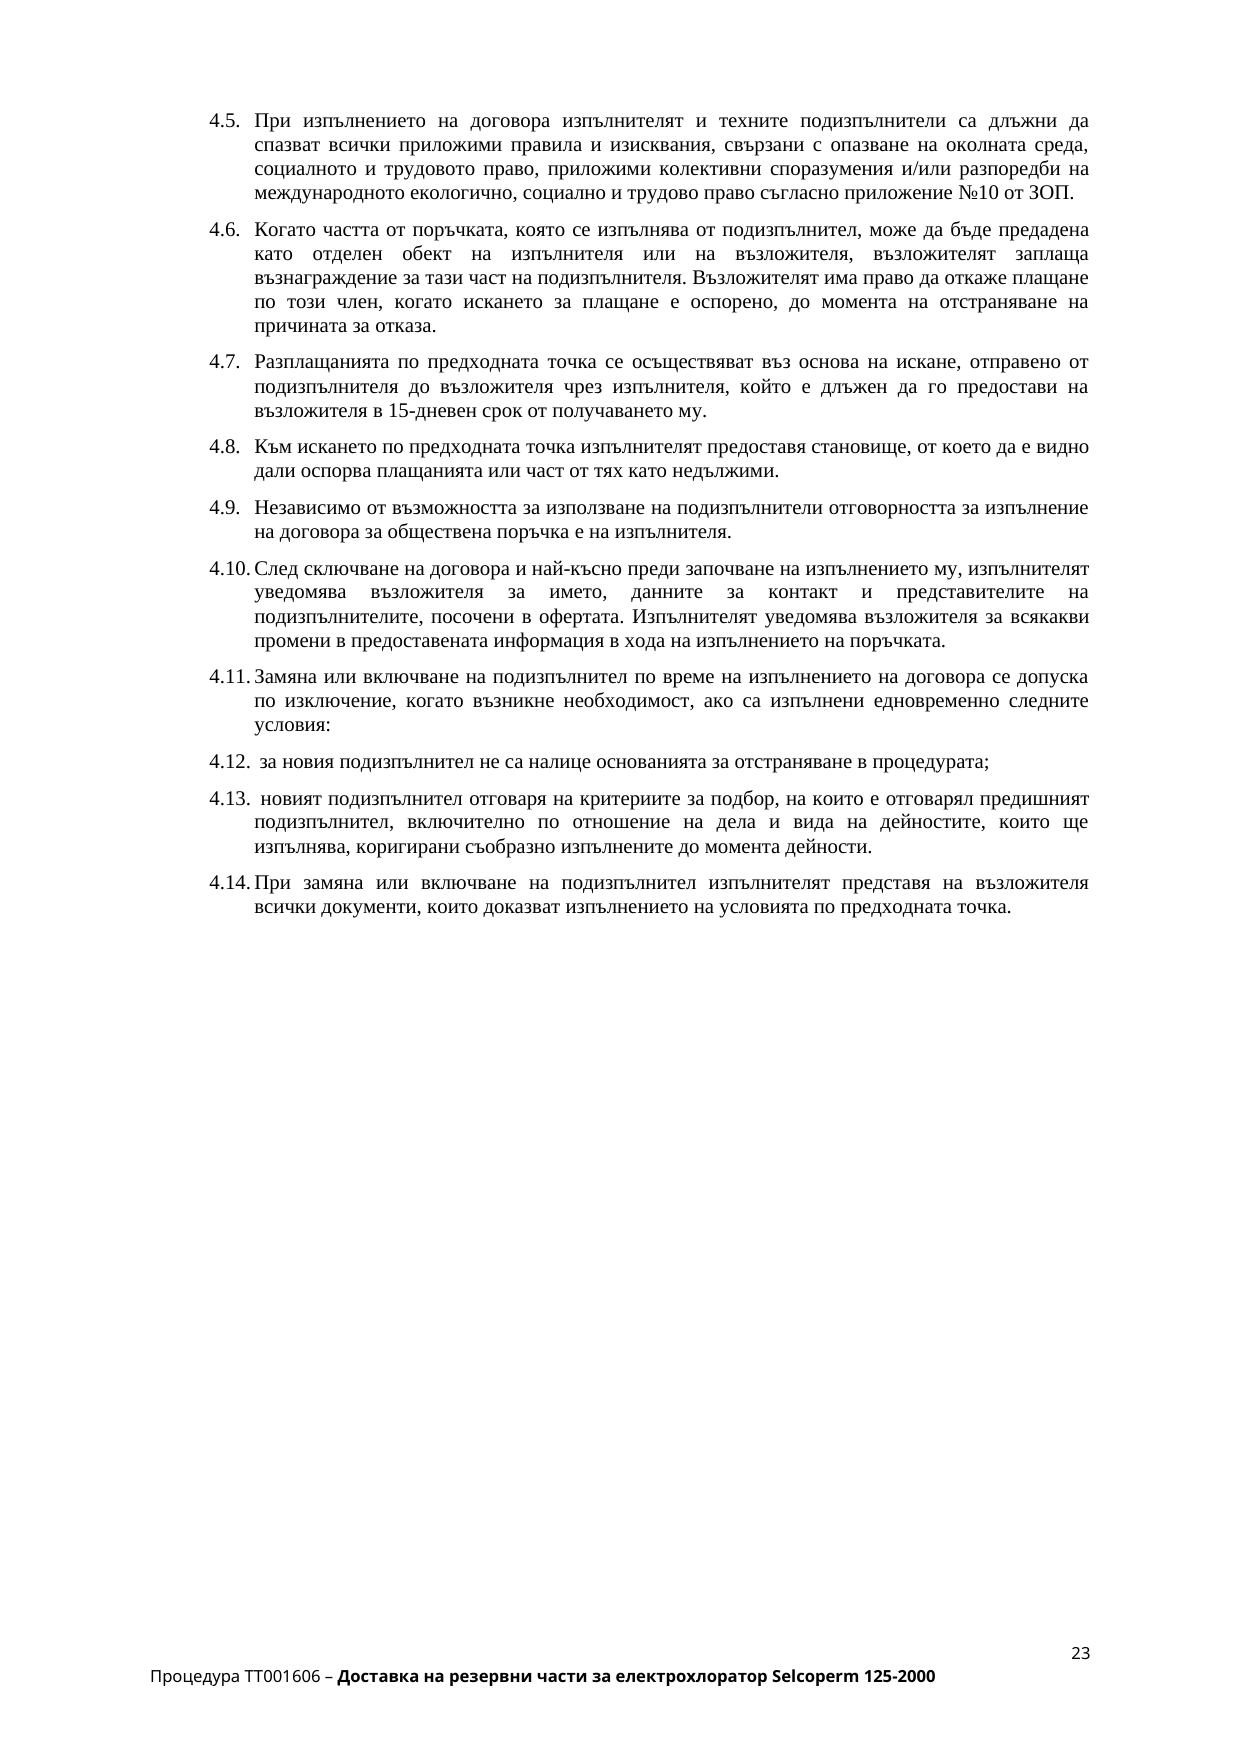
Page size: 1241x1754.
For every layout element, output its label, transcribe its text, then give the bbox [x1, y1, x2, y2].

list за новия подизпълнител не са налице основанията за отстраняване в процедурата; [209, 749, 1090, 773]
list При изпълнението на договора изпълнителят и техните подизпълнители са длъжни да спазват всички приложими правила и изисквания, свързани с опазване на околната среда, социалното и трудовото право, приложими колективни споразумения и/или разпоредби на международното екологично, социално и трудово право съгласно приложение №10 от ЗОП. [209, 108, 1090, 204]
list Замяна или включване на подизпълнител по време на изпълнението на договора се допуска по изключение, когато възникне необходимост, ако са изпълнени едновременно следните условия: [209, 664, 1090, 736]
list Към искането по предходната точка изпълнителят предоставя становище, от което да е видно дали оспорва плащанията или част от тях като недължими. [209, 434, 1090, 482]
list Независимо от възможността за използване на подизпълнители отговорността за изпълнение на договора за обществена поръчка е на изпълнителя. [209, 495, 1090, 543]
list новият подизпълнител отговаря на критериите за подбор, на които е отговарял предишният подизпълнител, включително по отношение на дела и вида на дейностите, които ще изпълнява, коригирани съобразно изпълнените до момента дейности. [209, 785, 1090, 858]
list След сключване на договора и най-късно преди започване на изпълнението му, изпълнителят уведомява възложителя за името, данните за контакт и представителите на подизпълнителите, посочени в офертата. Изпълнителят уведомява възложителя за всякакви промени в предоставената информация в хода на изпълнението на поръчката. [209, 555, 1090, 652]
list Когато частта от поръчката, която се изпълнява от подизпълнител, може да бъде предадена като отделен обект на изпълнителя или на възложителя, възложителят заплаща възнаграждение за тази част на подизпълнителя. Възложителят има право да откаже плащане по този член, когато искането за плащане е оспорено, до момента на отстраняване на причината за отказа. [209, 217, 1090, 337]
list Разплащанията по предходната точка се осъществяват въз основа на искане, отправено от подизпълнителя до възложителя чрез изпълнителя, който е длъжен да го предостави на възложителя в 15-дневен срок от получаването му. [209, 349, 1090, 422]
list При замяна или включване на подизпълнител изпълнителят представя на възложителя всички документи, които доказват изпълнението на условията по предходната точка. [209, 870, 1090, 918]
